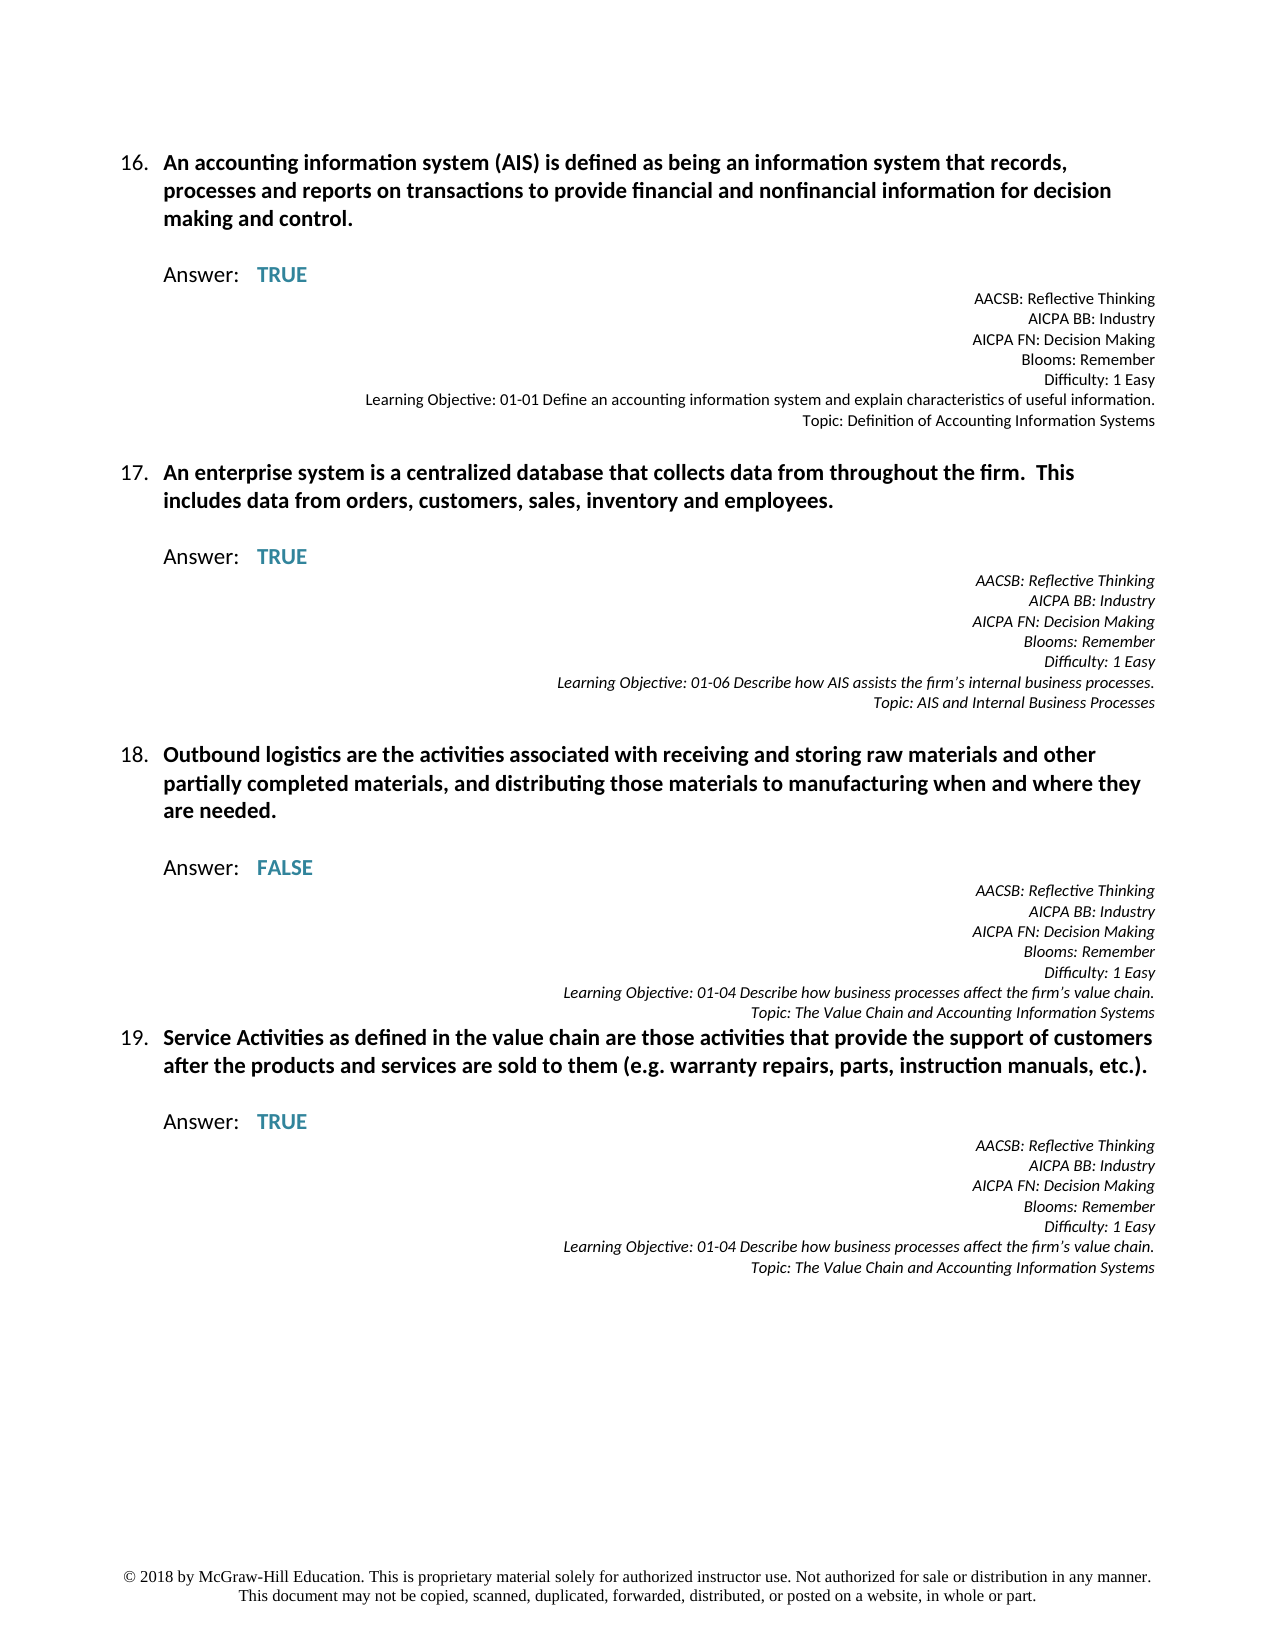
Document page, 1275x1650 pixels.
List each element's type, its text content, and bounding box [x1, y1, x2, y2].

table_header 17. [120, 458, 163, 713]
table_header 16. [120, 148, 163, 430]
table_cell Service Activities as defined in the value chain are those activities that provide the support of customers after the products and services are sold to them (e.g. warranty repairs, parts, instruction manuals, etc.). Answer: TRUE AACSB: Reflective Thinking AICPA BB: Industry AICPA FN: Decision Making Blooms: Remember Difficulty: 1 Easy Learning Objective: 01-04 Describe how business processes affect the firm’s value chain. Topic: The Value Chain and Accounting Information Systems [163, 1023, 1155, 1277]
table_cell 19. [120, 1023, 163, 1277]
table_header An accounting information system (AIS) is defined as being an information system that records, processes and reports on transactions to provide financial and nonfinancial information for decision making and control. Answer: TRUE AACSB: Reflective Thinking AICPA BB: Industry AICPA FN: Decision Making Blooms: Remember Difficulty: 1 Easy Learning Objective: 01-01 Define an accounting information system and explain characteristics of useful information. Topic: Definition of Accounting Information Systems [163, 148, 1155, 430]
table_header Outbound logistics are the activities associated with receiving and storing raw materials and other partially completed materials, and distributing those materials to manufacturing when and where they are needed. Answer: FALSE AACSB: Reflective Thinking AICPA BB: Industry AICPA FN: Decision Making Blooms: Remember Difficulty: 1 Easy Learning Objective: 01-04 Describe how business processes affect the firm’s value chain. Topic: The Value Chain and Accounting Information Systems [163, 741, 1155, 1023]
table_header 18. [120, 741, 163, 1023]
table_header An enterprise system is a centralized database that collects data from throughout the firm. This includes data from orders, customers, sales, inventory and employees. Answer: TRUE AACSB: Reflective Thinking AICPA BB: Industry AICPA FN: Decision Making Blooms: Remember Difficulty: 1 Easy Learning Objective: 01-06 Describe how AIS assists the firm’s internal business processes. Topic: AIS and Internal Business Processes [163, 458, 1155, 713]
